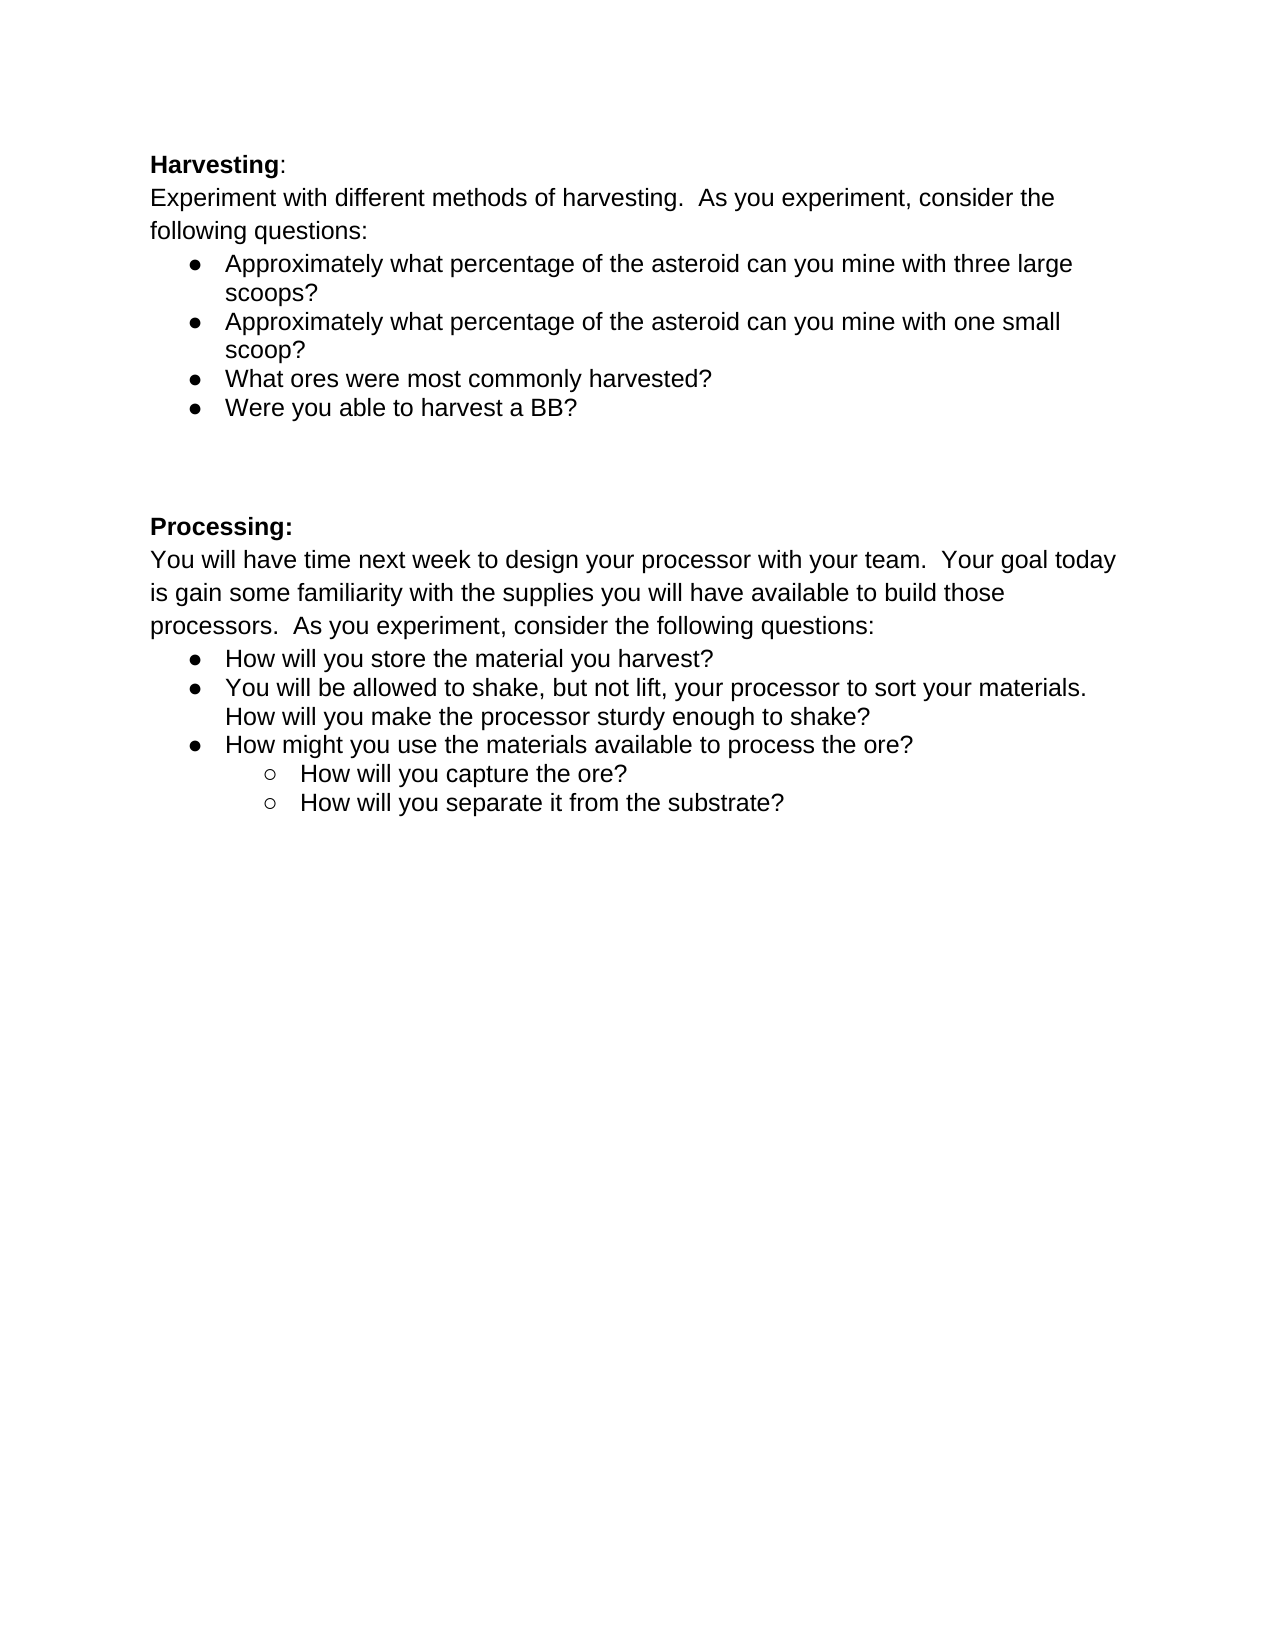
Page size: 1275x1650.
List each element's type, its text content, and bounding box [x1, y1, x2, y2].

text Processing: [150, 512, 1125, 541]
list How will you store the material you harvest? [187, 644, 1125, 673]
list How will you capture the ore? [262, 759, 1125, 788]
list You will be allowed to shake, but not lift, your processor to sort your materials. How will you make the processor sturdy enough to shake? [187, 673, 1125, 731]
list Approximately what percentage of the asteroid can you mine with one small scoop? [187, 307, 1125, 364]
text Experiment with different methods of harvesting. As you experiment, consider the following questions: [150, 183, 1125, 245]
list What ores were most commonly harvested? [187, 364, 1125, 393]
list How will you separate it from the substrate? [262, 788, 1125, 817]
list How might you use the materials available to process the ore? [187, 731, 1125, 759]
list Were you able to harvest a BB? [187, 393, 1125, 422]
text Harvesting: [150, 150, 1125, 179]
list Approximately what percentage of the asteroid can you mine with three large scoops? [187, 249, 1125, 307]
text You will have time next week to design your processor with your team. Your goal today is gain some familiarity with the supplies you will have available to build those processors. As you experiment, consider the following questions: [150, 545, 1125, 640]
